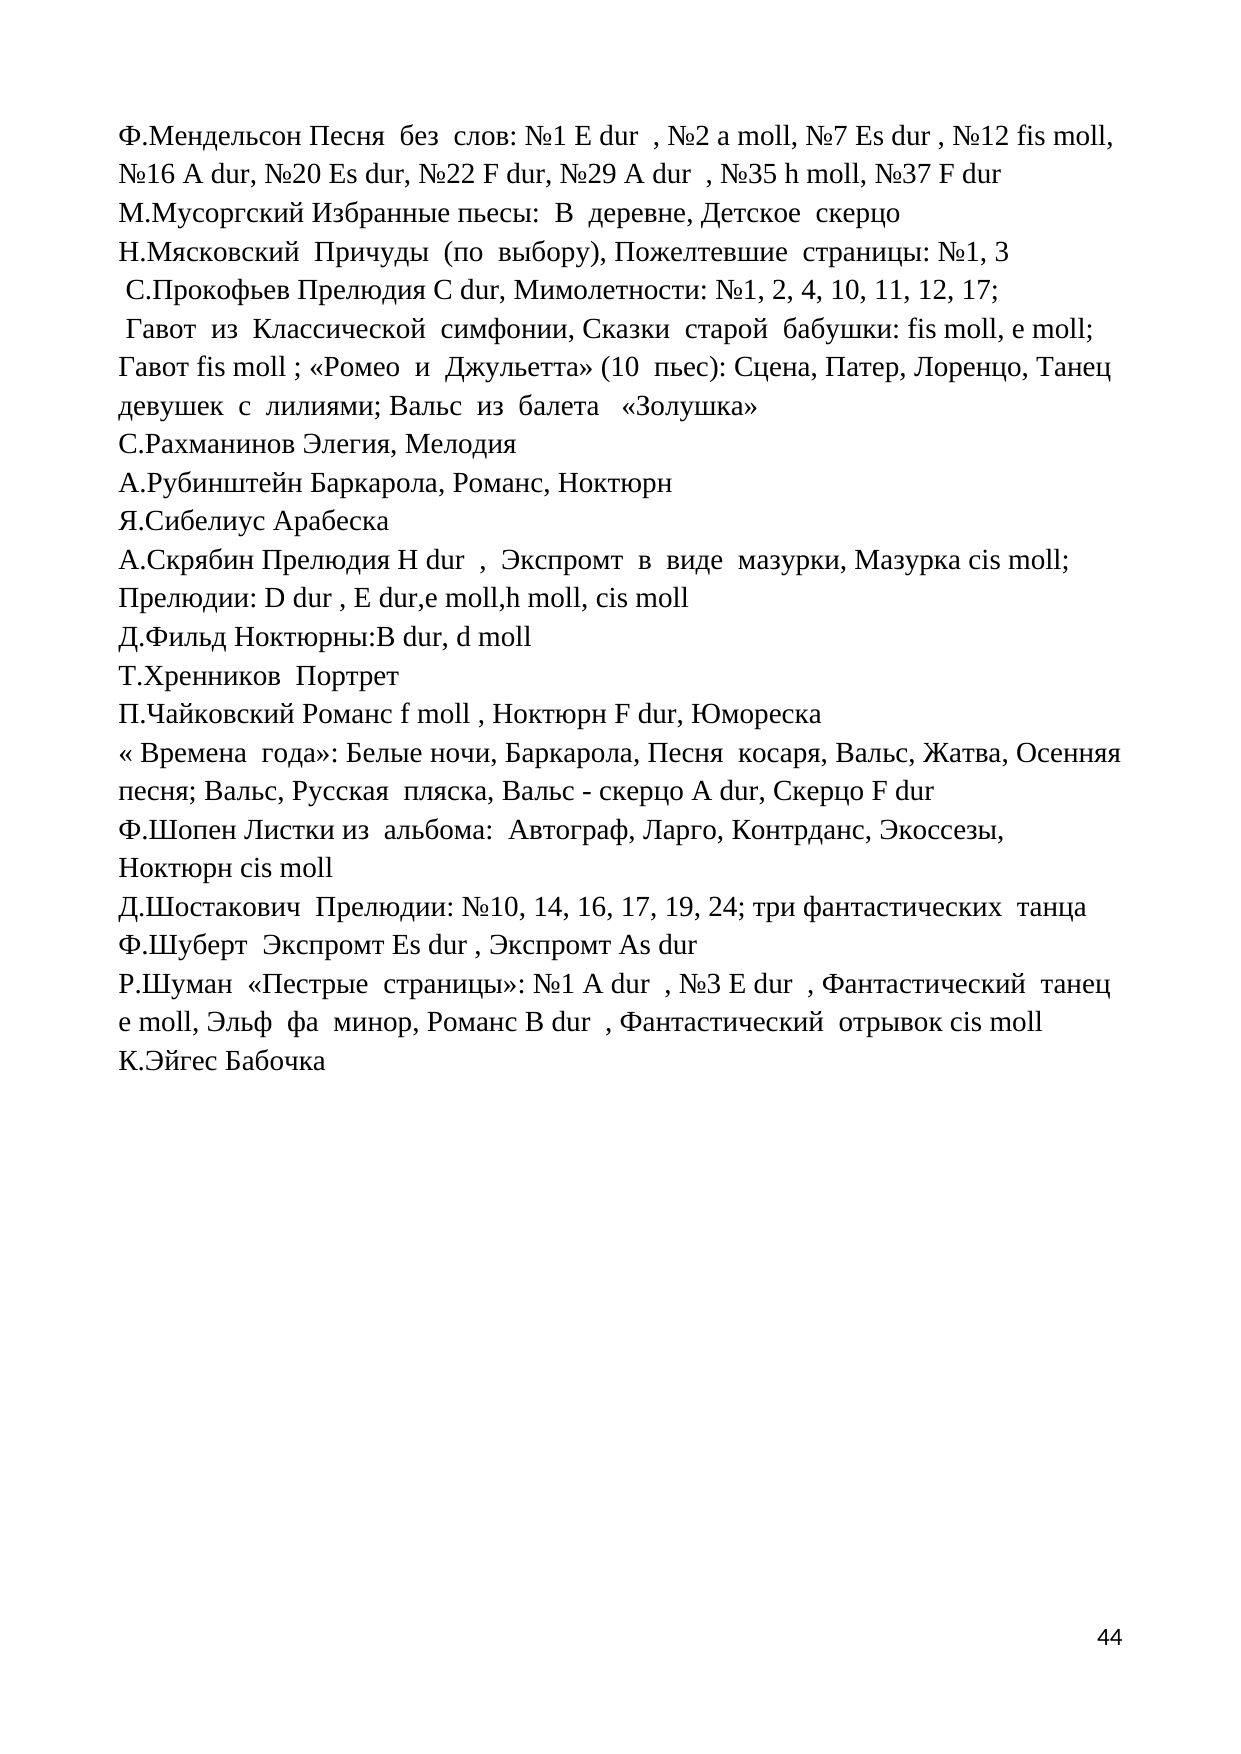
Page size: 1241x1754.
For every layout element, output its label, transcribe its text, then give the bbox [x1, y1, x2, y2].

text Д.Шостакович Прелюдии: №10, 14, 16, 17, 19, 24; три фантастических танца [118, 889, 1122, 922]
text А.Рубинштейн Баркарола, Романс, Ноктюрн [118, 465, 1122, 498]
text Ф.Мендельсон Песня без слов: №1 E dur , №2 а moll, №7 Es dur , №12 fis moll, №16 А dur, №20 Es dur, №22 F dur, №29 А dur , №35 h moll, №37 F dur [118, 118, 1122, 190]
text Ф.Шопен Листки из альбома: Автограф, Ларго, Контрданс, Экоссезы, Ноктюрн сis moll [118, 812, 1122, 884]
text П.Чайковский Романс f moll , Ноктюрн F dur, Юмореска [118, 696, 1122, 730]
text Я.Сибелиус Арабеска [118, 503, 1122, 537]
text Д.Фильд Ноктюрны:В dur, d moll [118, 619, 1122, 653]
text Н.Мясковский Причуды (по выбору), Пожелтевшие страницы: №1, 3 [118, 234, 1122, 267]
text К.Эйгес Бабочка [118, 1043, 1122, 1077]
text Гавот из Классической симфонии, Сказки старой бабушки: fis moll, е moll; Гавот fis moll ; «Ромео и Джульетта» (10 пьес): Сцена, Патер, Лоренцо, Танец девушек с лилиями; Вальс из балета «Золушка» [118, 311, 1122, 421]
text М.Мусоргский Избранные пьесы: В деревне, Детское скерцо [118, 195, 1122, 229]
text Т.Хренников Портрет [118, 658, 1122, 691]
text С.Прокофьев Прелюдия С dur, Мимолетности: №1, 2, 4, 10, 11, 12, 17; [118, 272, 1122, 306]
text « Времена года»: Белые ночи, Баркарола, Песня косаря, Вальс, Жатва, Осенняя песня; Вальс, Русская пляска, Вальс - скерцо А dur, Скерцо F dur [118, 735, 1122, 807]
text С.Рахманинов Элегия, Мелодия [118, 426, 1122, 460]
text А.Скрябин Прелюдия Н dur , Экспромт в виде мазурки, Мазурка сis moll; Прелюдии: D dur , E dur,е moll,h moll, сis moll [118, 542, 1122, 614]
text Р.Шуман «Пестрые страницы»: №1 А dur , №3 E dur , Фантастический танец е moll, Эльф фа минор, Романс В dur , Фантастический отрывок сis moll [118, 966, 1122, 1038]
text Ф.Шуберт Экспромт Es dur , Экспромт Аs dur [118, 927, 1122, 961]
